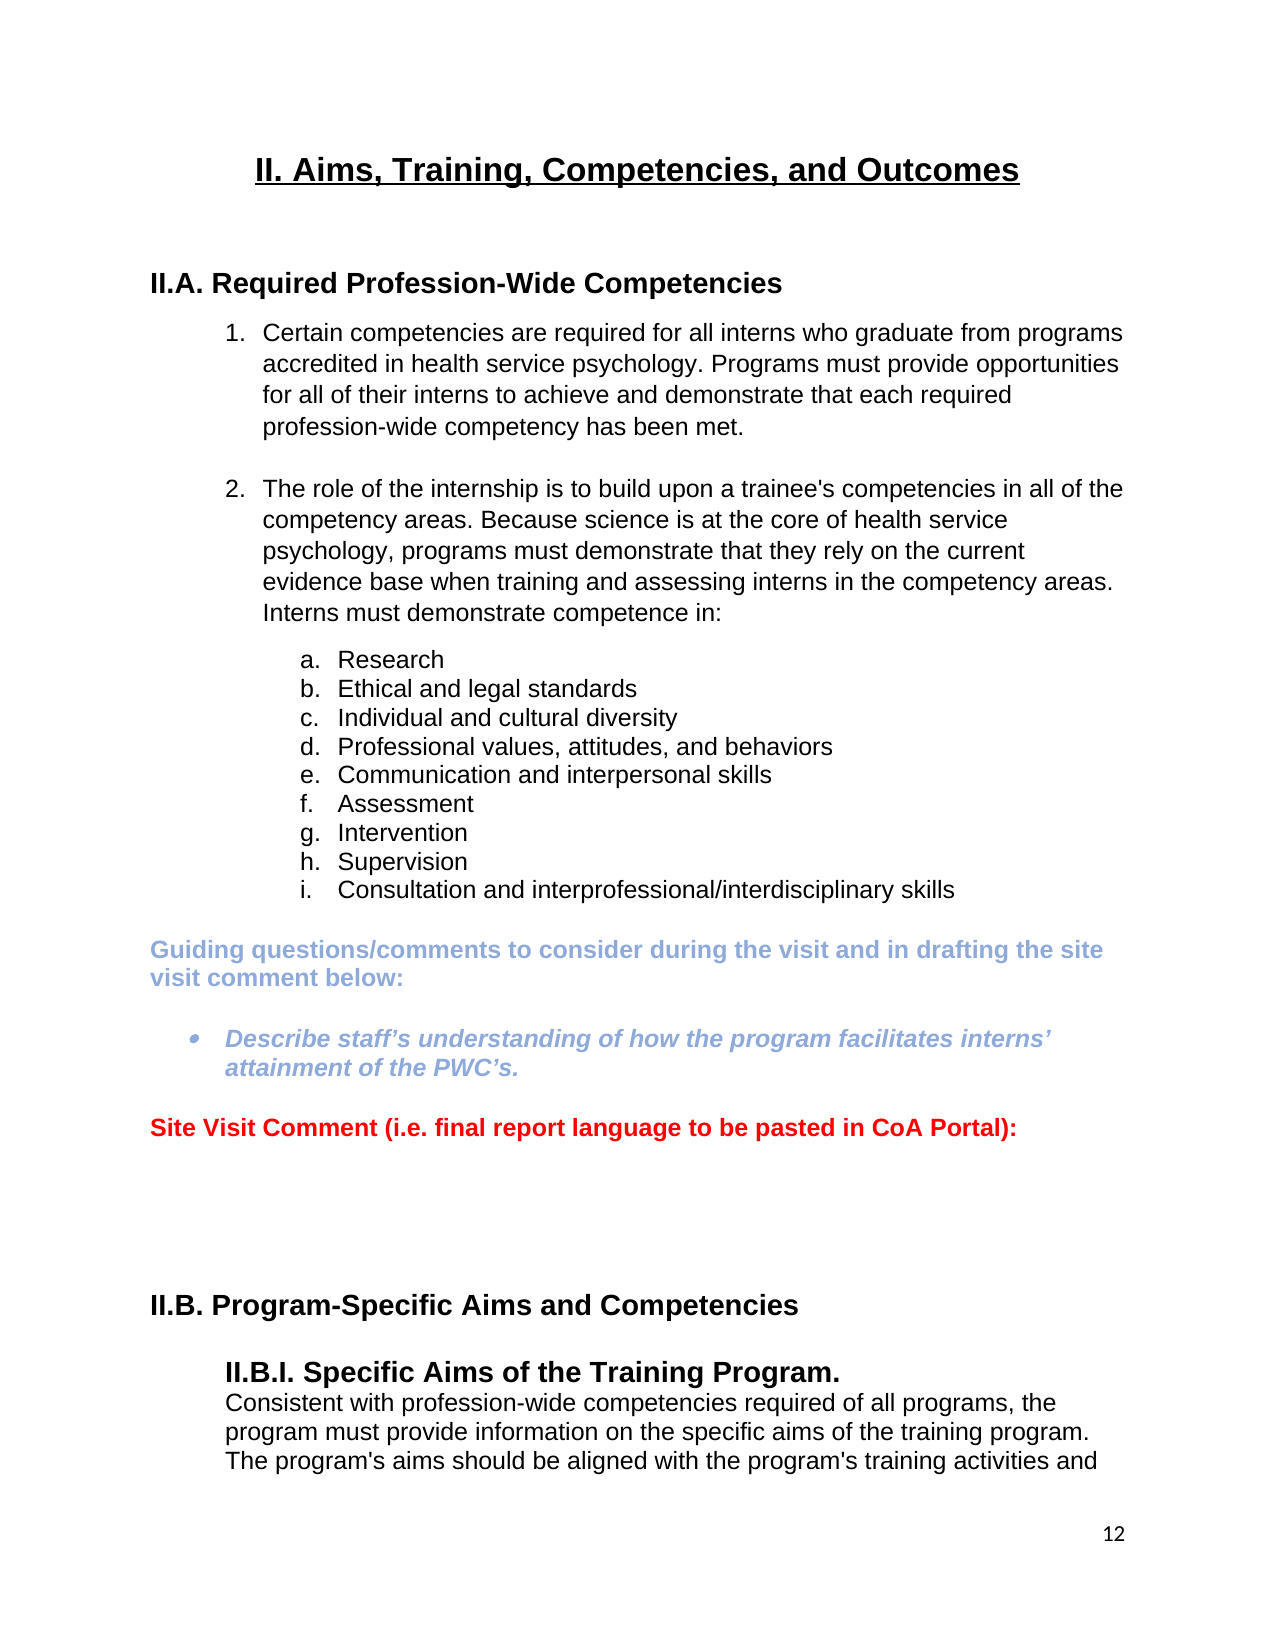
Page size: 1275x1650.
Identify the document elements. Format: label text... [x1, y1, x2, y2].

list Professional values, attitudes, and behaviors [300, 732, 1125, 761]
list Research [300, 646, 1125, 674]
list Supervision [300, 847, 1125, 876]
list Assessment [300, 789, 1125, 818]
list Individual and cultural diversity [300, 703, 1125, 732]
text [225, 1388, 1125, 1474]
text II. Aims, Training, Competencies, and Outcomes [150, 150, 1125, 188]
list Ethical and legal standards [300, 674, 1125, 703]
text Site Visit Comment (i.e. final report language to be pasted in CoA Portal): [150, 1113, 1125, 1142]
text II.A. Required Profession-Wide Competencies [150, 266, 1125, 299]
text II.B.I. Specific Aims of the Training Program. [150, 1354, 1125, 1388]
list Consultation and interprofessional/interdisciplinary skills [300, 876, 1125, 904]
text II.B. Program-Specific Aims and Competencies [150, 1287, 1125, 1321]
list Intervention [300, 818, 1125, 847]
list Certain competencies are required for all interns who graduate from programs accredited in health service psychology. Programs must provide opportunities for all of their interns to achieve and demonstrate that each required profession-wide competency has been met. [225, 318, 1125, 440]
text Guiding questions/comments to consider during the visit and in drafting the site visit comment below: [150, 935, 1125, 992]
list Describe staff’s understanding of how the program facilitates interns’ attainment of the PWC’s. [188, 1024, 1125, 1082]
list Communication and interpersonal skills [300, 761, 1125, 789]
list The role of the internship is to build upon a trainee's competencies in all of the competency areas. Because science is at the core of health service psychology, programs must demonstrate that they rely on the current evidence base when training and assessing interns in the competency areas. Interns must demonstrate competence in: [225, 474, 1125, 627]
